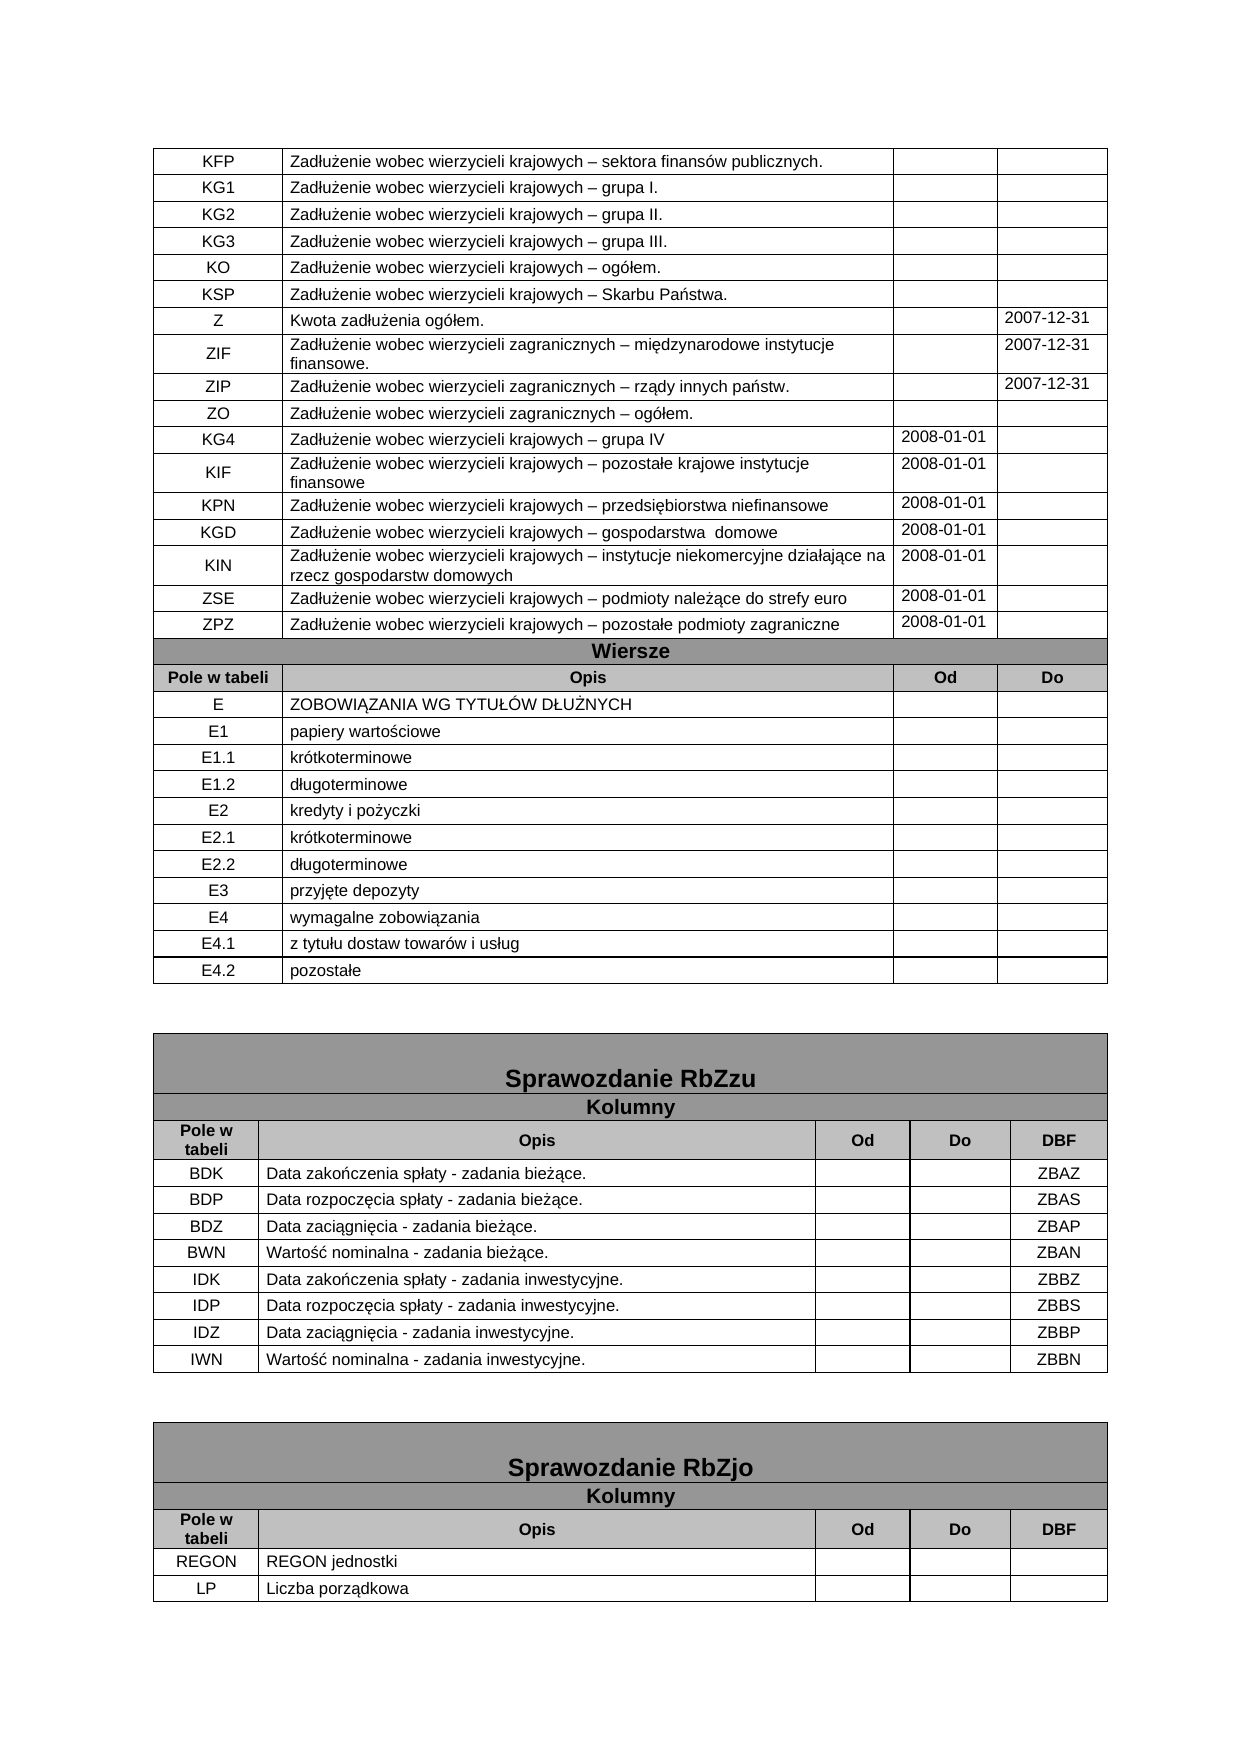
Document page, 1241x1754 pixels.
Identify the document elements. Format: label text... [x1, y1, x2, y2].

table_cell [998, 228, 1107, 254]
table_cell KG2 [154, 202, 282, 227]
table_cell ZBAN [1011, 1240, 1107, 1266]
table_cell [894, 401, 997, 426]
table_cell ZBBS [1011, 1293, 1107, 1319]
table_cell papiery wartościowe [283, 718, 893, 744]
table_cell Zadłużenie wobec wierzycieli zagranicznych – ogółem. [283, 401, 893, 426]
table_cell [816, 1346, 909, 1372]
table_cell [911, 1267, 1010, 1292]
table_cell [998, 546, 1107, 584]
table_cell KPN [154, 493, 282, 518]
table_cell długoterminowe [283, 851, 893, 877]
table_cell długoterminowe [283, 771, 893, 797]
table_cell REGON [154, 1549, 258, 1575]
table_cell Wiersze [154, 639, 1107, 664]
table_cell 2008-01-01 [894, 546, 997, 584]
table_cell [998, 202, 1107, 227]
table_cell [998, 493, 1107, 518]
table_cell Zadłużenie wobec wierzycieli krajowych – pozostałe krajowe instytucje finansowe [283, 454, 893, 492]
table_cell [998, 692, 1107, 717]
table_cell IDK [154, 1267, 258, 1292]
table_cell Zadłużenie wobec wierzycieli krajowych – gospodarstwa domowe [283, 520, 893, 545]
table_cell 2007-12-31 [998, 308, 1107, 333]
table_cell [894, 718, 997, 744]
table_cell [998, 401, 1107, 426]
table_cell KG4 [154, 427, 282, 453]
table_cell Od [894, 665, 997, 691]
table_cell [911, 1160, 1010, 1186]
table_cell [911, 1549, 1010, 1575]
table_cell 2008-01-01 [894, 612, 997, 638]
table_cell IWN [154, 1346, 258, 1372]
table_cell [998, 427, 1107, 453]
table_cell Data rozpoczęcia spłaty - zadania bieżące. [259, 1187, 815, 1212]
table_cell [894, 904, 997, 930]
table_cell [816, 1160, 909, 1186]
table_cell [894, 851, 997, 877]
table_cell 2008-01-01 [894, 520, 997, 545]
table_cell [816, 1214, 909, 1239]
table_cell Data zakończenia spłaty - zadania inwestycyjne. [259, 1267, 815, 1292]
table_cell [911, 1346, 1010, 1372]
table_cell [816, 1320, 909, 1345]
table_header Sprawozdanie RbZzu [154, 1034, 1107, 1093]
table_cell Data zaciągnięcia - zadania inwestycyjne. [259, 1320, 815, 1345]
table_cell Zadłużenie wobec wierzycieli krajowych – ogółem. [283, 255, 893, 280]
table_cell Zadłużenie wobec wierzycieli krajowych – sektora finansów publicznych. [283, 149, 893, 174]
table_cell ZBBZ [1011, 1267, 1107, 1292]
table_cell [816, 1240, 909, 1266]
table_cell Kwota zadłużenia ogółem. [283, 308, 893, 333]
table_cell [911, 1320, 1010, 1345]
table_cell [894, 958, 997, 983]
table_cell Zadłużenie wobec wierzycieli krajowych – Skarbu Państwa. [283, 281, 893, 307]
table_cell [998, 586, 1107, 611]
table_cell Pole w tabeli [154, 1121, 258, 1159]
table_cell ZIF [154, 335, 282, 373]
table_cell E4.1 [154, 931, 282, 956]
table_cell 2007-12-31 [998, 335, 1107, 373]
table_cell REGON jednostki [259, 1549, 815, 1575]
table_cell [894, 255, 997, 280]
table_cell [998, 612, 1107, 638]
table_cell KFP [154, 149, 282, 174]
table_cell Od [816, 1510, 909, 1548]
table_cell BWN [154, 1240, 258, 1266]
table_cell Zadłużenie wobec wierzycieli krajowych – podmioty należące do strefy euro [283, 586, 893, 611]
table_cell Pole w tabeli [154, 665, 282, 691]
table_cell BDZ [154, 1214, 258, 1239]
table_cell [998, 825, 1107, 850]
table_cell [894, 308, 997, 333]
table_cell krótkoterminowe [283, 825, 893, 850]
table_cell [816, 1549, 909, 1575]
table_cell [816, 1187, 909, 1212]
table_cell DBF [1011, 1121, 1107, 1159]
table_cell pozostałe [283, 958, 893, 983]
table_cell Zadłużenie wobec wierzycieli krajowych – instytucje niekomercyjne działające na rzecz gospodarstw domowych [283, 546, 893, 584]
table_cell [911, 1187, 1010, 1212]
table_cell [998, 149, 1107, 174]
table_cell BDP [154, 1187, 258, 1212]
table_cell [894, 745, 997, 770]
table_cell [998, 175, 1107, 201]
table_cell E2.1 [154, 825, 282, 850]
table_cell [998, 798, 1107, 823]
table_cell Pole w tabeli [154, 1510, 258, 1548]
table_cell [894, 878, 997, 903]
table_cell [998, 281, 1107, 307]
table_cell [998, 771, 1107, 797]
table_cell [894, 202, 997, 227]
table_cell Do [998, 665, 1107, 691]
table_cell IDP [154, 1293, 258, 1319]
table_cell KIN [154, 546, 282, 584]
table_cell [998, 958, 1107, 983]
table_cell ZBAP [1011, 1214, 1107, 1239]
table_cell E4.2 [154, 958, 282, 983]
table_cell Opis [283, 665, 893, 691]
table_cell LP [154, 1576, 258, 1601]
table_cell kredyty i pożyczki [283, 798, 893, 823]
table_cell [998, 904, 1107, 930]
table_cell [911, 1293, 1010, 1319]
table_cell [816, 1576, 909, 1601]
table_cell E1.1 [154, 745, 282, 770]
table_cell Zadłużenie wobec wierzycieli krajowych – pozostałe podmioty zagraniczne [283, 612, 893, 638]
table_cell 2008-01-01 [894, 586, 997, 611]
table_cell Do [911, 1121, 1010, 1159]
table_cell KO [154, 255, 282, 280]
table_cell [894, 149, 997, 174]
table_cell Data rozpoczęcia spłaty - zadania inwestycyjne. [259, 1293, 815, 1319]
table_cell 2008-01-01 [894, 427, 997, 453]
table_cell DBF [1011, 1510, 1107, 1548]
table_cell Do [911, 1510, 1010, 1548]
table_cell KG1 [154, 175, 282, 201]
table_cell 2008-01-01 [894, 454, 997, 492]
table_cell Data zaciągnięcia - zadania bieżące. [259, 1214, 815, 1239]
table_cell ZPZ [154, 612, 282, 638]
table_cell Kolumny [154, 1094, 1107, 1120]
table_cell [816, 1267, 909, 1292]
table_cell ZBBN [1011, 1346, 1107, 1372]
table_cell przyjęte depozyty [283, 878, 893, 903]
table_cell [894, 281, 997, 307]
table_cell KIF [154, 454, 282, 492]
table_cell [894, 825, 997, 850]
table_cell Zadłużenie wobec wierzycieli krajowych – grupa I. [283, 175, 893, 201]
table_header Sprawozdanie RbZjo [154, 1423, 1107, 1482]
table_cell [894, 335, 997, 373]
table_cell E2.2 [154, 851, 282, 877]
table_cell Od [816, 1121, 909, 1159]
table_cell Zadłużenie wobec wierzycieli krajowych – przedsiębiorstwa niefinansowe [283, 493, 893, 518]
table_cell E2 [154, 798, 282, 823]
table_cell [911, 1214, 1010, 1239]
table_cell Zadłużenie wobec wierzycieli krajowych – grupa III. [283, 228, 893, 254]
table_cell Wartość nominalna - zadania inwestycyjne. [259, 1346, 815, 1372]
table_cell [998, 878, 1107, 903]
table_cell [998, 931, 1107, 956]
table_cell Zadłużenie wobec wierzycieli zagranicznych – rządy innych państw. [283, 374, 893, 399]
table_cell [911, 1576, 1010, 1601]
table_cell [894, 228, 997, 254]
table_cell BDK [154, 1160, 258, 1186]
table_cell krótkoterminowe [283, 745, 893, 770]
table_cell [894, 931, 997, 956]
table_cell [894, 374, 997, 399]
table_cell E4 [154, 904, 282, 930]
table_cell E3 [154, 878, 282, 903]
table_cell ZOBOWIĄZANIA WG TYTUŁÓW DŁUŻNYCH [283, 692, 893, 717]
table_cell [894, 771, 997, 797]
table_cell 2007-12-31 [998, 374, 1107, 399]
table_cell ZBAS [1011, 1187, 1107, 1212]
table_cell Zadłużenie wobec wierzycieli krajowych – grupa IV [283, 427, 893, 453]
table_cell KGD [154, 520, 282, 545]
table_cell Data zakończenia spłaty - zadania bieżące. [259, 1160, 815, 1186]
table_cell ZBBP [1011, 1320, 1107, 1345]
table_cell ZO [154, 401, 282, 426]
table_cell Kolumny [154, 1483, 1107, 1509]
table_cell E1 [154, 718, 282, 744]
table_cell [998, 255, 1107, 280]
table_cell ZIP [154, 374, 282, 399]
table_cell z tytułu dostaw towarów i usług [283, 931, 893, 956]
table_cell [998, 851, 1107, 877]
table_cell [1011, 1549, 1107, 1575]
table_cell [998, 520, 1107, 545]
table_cell 2008-01-01 [894, 493, 997, 518]
table_cell [998, 718, 1107, 744]
table_cell Zadłużenie wobec wierzycieli zagranicznych – międzynarodowe instytucje finansowe. [283, 335, 893, 373]
table_cell E1.2 [154, 771, 282, 797]
table_cell Wartość nominalna - zadania bieżące. [259, 1240, 815, 1266]
table_cell wymagalne zobowiązania [283, 904, 893, 930]
table_cell Liczba porządkowa [259, 1576, 815, 1601]
table_cell [894, 692, 997, 717]
table_cell ZBAZ [1011, 1160, 1107, 1186]
table_cell [998, 454, 1107, 492]
table_cell Zadłużenie wobec wierzycieli krajowych – grupa II. [283, 202, 893, 227]
table_cell Opis [259, 1121, 815, 1159]
table_cell IDZ [154, 1320, 258, 1345]
table_cell [1011, 1576, 1107, 1601]
table_cell [894, 798, 997, 823]
table_cell E [154, 692, 282, 717]
table_cell KG3 [154, 228, 282, 254]
table_cell [816, 1293, 909, 1319]
table_cell [998, 745, 1107, 770]
table_cell ZSE [154, 586, 282, 611]
table_cell Opis [259, 1510, 815, 1548]
table_cell [894, 175, 997, 201]
table_cell [911, 1240, 1010, 1266]
table_cell KSP [154, 281, 282, 307]
table_cell Z [154, 308, 282, 333]
